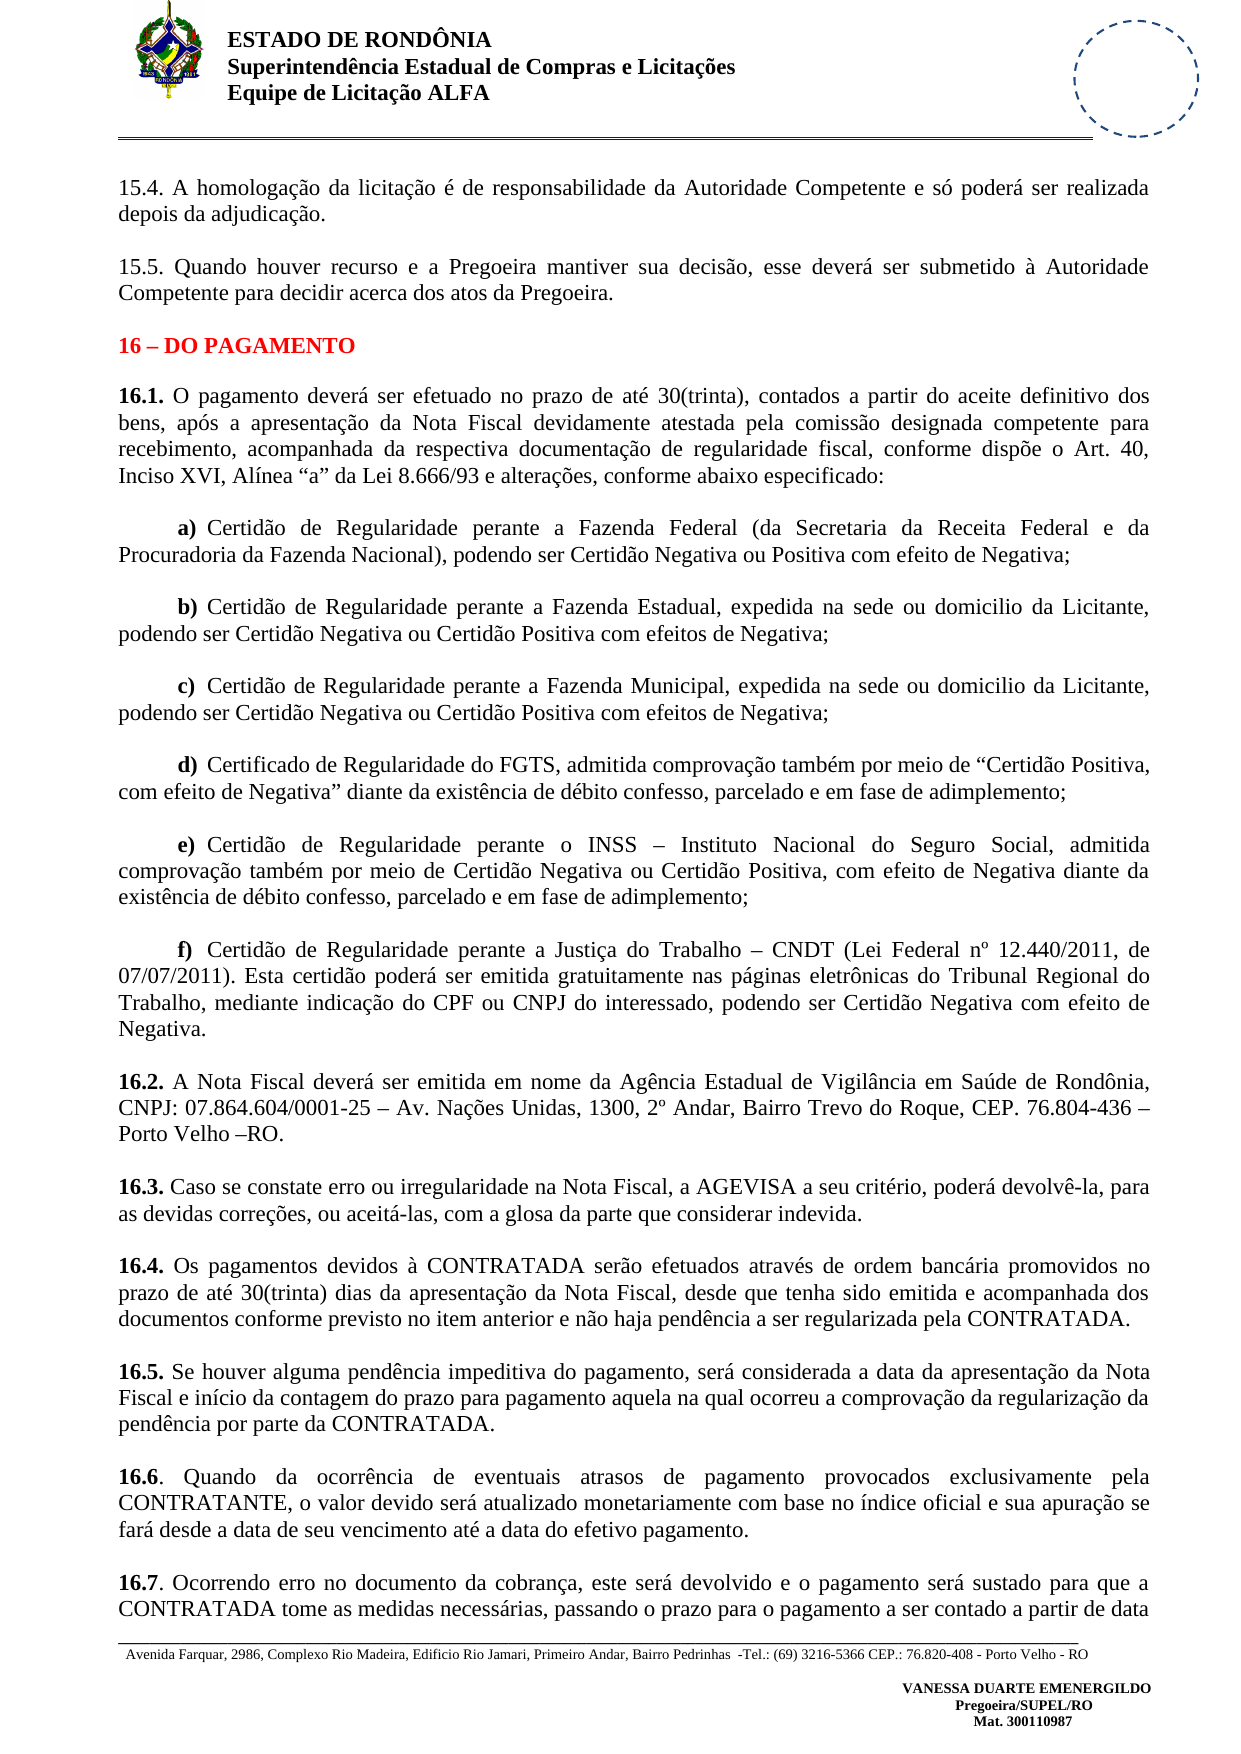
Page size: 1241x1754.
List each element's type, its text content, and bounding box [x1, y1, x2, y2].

list Certidão de Regularidade perante a Justiça do Trabalho – CNDT (Lei Federal nº 12.440/2011, de 07/07/2011). Esta certidão poderá ser emitida gratuitamente nas páginas eletrônicas do Tribunal Regional do Trabalho, mediante indicação do CPF ou CNPJ do interessado, podendo ser Certidão Negativa com efeito de Negativa. [118, 936, 1152, 1041]
subtitle 16 – DO PAGAMENTO [118, 332, 1152, 358]
list Certidão de Regularidade perante a Fazenda Federal (da Secretaria da Receita Federal e da Procuradoria da Fazenda Nacional), podendo ser Certidão Negativa ou Positiva com efeito de Negativa; [118, 514, 1152, 567]
text 16.5. Se houver alguma pendência impeditiva do pagamento, será considerada a data da apresentação da Nota Fiscal e início da contagem do prazo para pagamento aquela na qual ocorreu a comprovação da regularização da pendência por parte da CONTRATADA. [118, 1358, 1152, 1437]
list Certificado de Regularidade do FGTS, admitida comprovação também por meio de “Certidão Positiva, com efeito de Negativa” diante da existência de débito confesso, parcelado e em fase de adimplemento; [118, 752, 1152, 804]
text 16.2. A Nota Fiscal deverá ser emitida em nome da Agência Estadual de Vigilância em Saúde de Rondônia, CNPJ: 07.864.604/0001-25 – Av. Nações Unidas, 1300, 2º Andar, Bairro Trevo do Roque, CEP. 76.804-436 – Porto Velho –RO. [118, 1068, 1152, 1147]
list Certidão de Regularidade perante a Fazenda Estadual, expedida na sede ou domicilio da Licitante, podendo ser Certidão Negativa ou Certidão Positiva com efeitos de Negativa; [118, 593, 1152, 646]
text 16.3. Caso se constate erro ou irregularidade na Nota Fiscal, a AGEVISA a seu critério, poderá devolvê-la, para as devidas correções, ou aceitá-las, com a glosa da parte que considerar indevida. [118, 1173, 1152, 1226]
text 16.4. Os pagamentos devidos à CONTRATADA serão efetuados através de ordem bancária promovidos no prazo de até 30(trinta) dias da apresentação da Nota Fiscal, desde que tenha sido emitida e acompanhada dos documentos conforme previsto no item anterior e não haja pendência a ser regularizada pela CONTRATADA. [118, 1252, 1152, 1331]
list Certidão de Regularidade perante a Fazenda Municipal, expedida na sede ou domicilio da Licitante, podendo ser Certidão Negativa ou Certidão Positiva com efeitos de Negativa; [118, 672, 1152, 725]
list Certidão de Regularidade perante o INSS – Instituto Nacional do Seguro Social, admitida comprovação também por meio de Certidão Negativa ou Certidão Positiva, com efeito de Negativa diante da existência de débito confesso, parcelado e em fase de adimplemento; [118, 831, 1152, 910]
text 15.4. A homologação da licitação é de responsabilidade da Autoridade Competente e só poderá ser realizada depois da adjudicação. [118, 174, 1152, 227]
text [118, 1568, 1152, 1621]
text 15.5. Quando houver recurso e a Pregoeira mantiver sua decisão, esse deverá ser submetido à Autoridade Competente para decidir acerca dos atos da Pregoeira. [118, 253, 1152, 306]
picture [133, 0, 205, 100]
text 16.1. O pagamento deverá ser efetuado no prazo de até 30(trinta), contados a partir do aceite definitivo dos bens, após a apresentação da Nota Fiscal devidamente atestada pela comissão designada competente para recebimento, acompanhada da respectiva documentação de regularidade fiscal, conforme dispõe o Art. 40, Inciso XVI, Alínea “a” da Lei 8.666/93 e alterações, conforme abaixo especificado: [118, 383, 1152, 488]
text 16.6. Quando da ocorrência de eventuais atrasos de pagamento provocados exclusivamente pela CONTRATANTE, o valor devido será atualizado monetariamente com base no índice oficial e sua apuração se fará desde a data de seu vencimento até a data do efetivo pagamento. [118, 1463, 1152, 1542]
